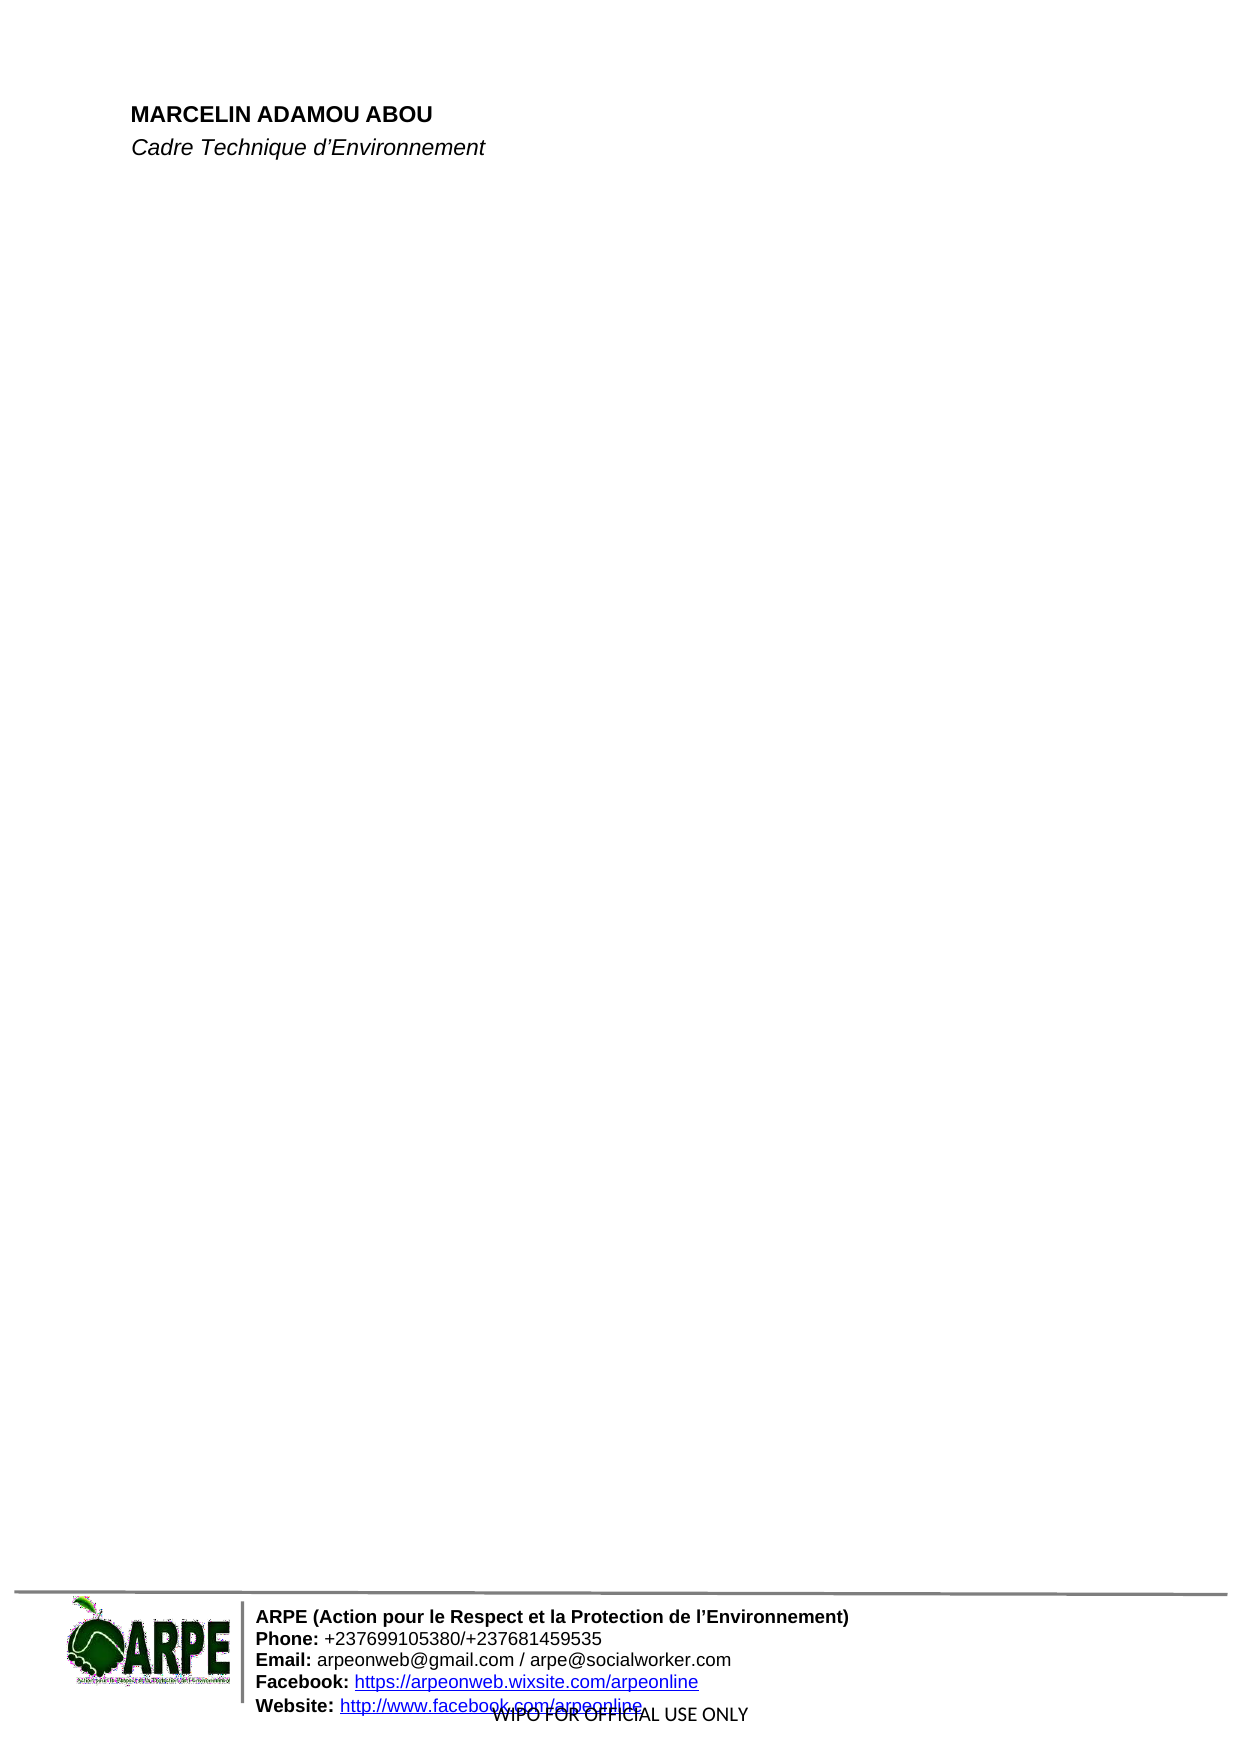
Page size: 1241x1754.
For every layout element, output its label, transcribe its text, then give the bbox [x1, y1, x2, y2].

text Cadre Technique d’Environnement [131, 134, 1171, 160]
subtitle Marcelin ADAMOU ABOU [130, 101, 1171, 128]
picture [66, 1596, 230, 1687]
